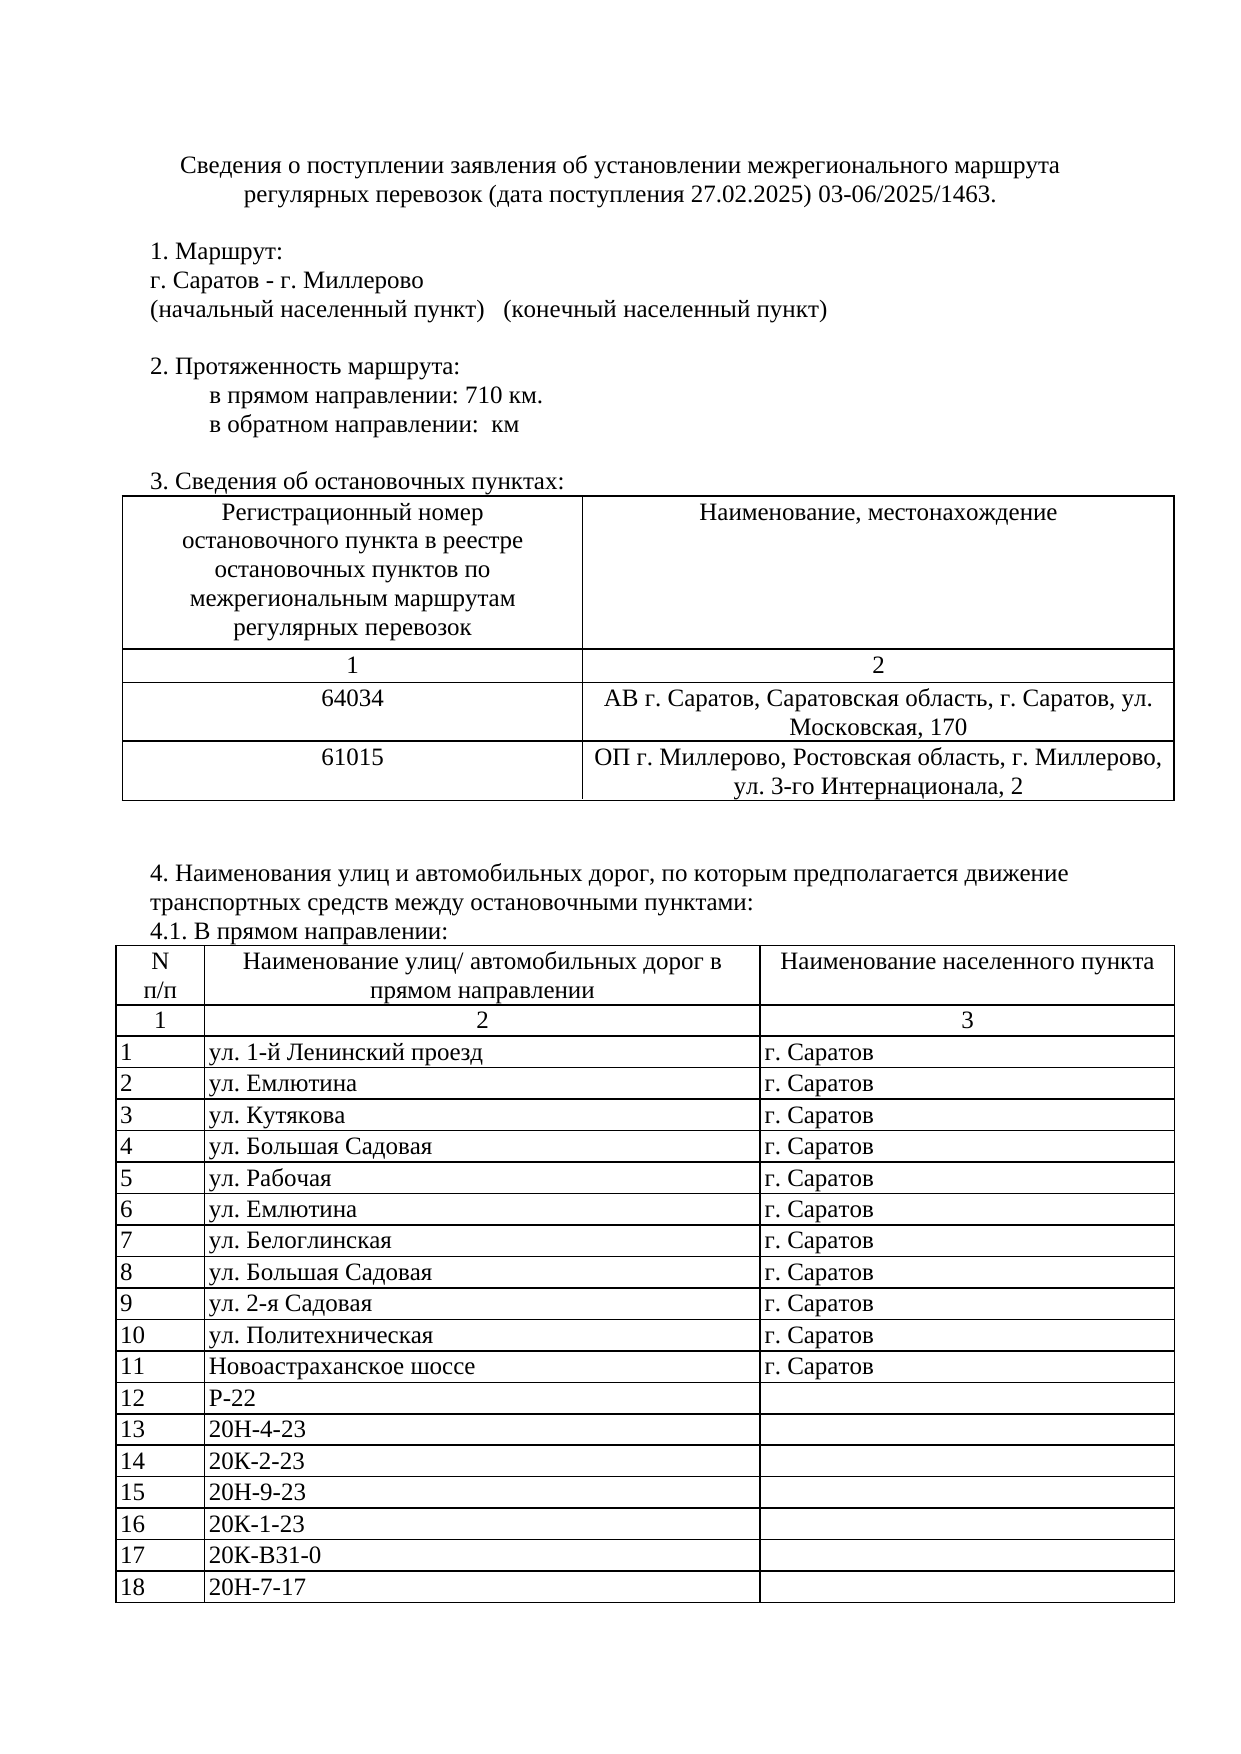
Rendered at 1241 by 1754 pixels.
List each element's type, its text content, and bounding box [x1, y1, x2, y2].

table_cell 20Н-7-17 [205, 1572, 759, 1602]
table_cell г. Саратов [761, 1320, 1174, 1350]
table_cell ул. Кутякова [205, 1100, 759, 1130]
table_cell г. Саратов [761, 1037, 1174, 1067]
table_cell 15 [117, 1477, 204, 1507]
table_cell [761, 1540, 1174, 1570]
table_cell [761, 1477, 1174, 1507]
table_header N п/п [117, 946, 204, 1004]
table_cell 11 [117, 1352, 204, 1381]
table_cell 2 [583, 650, 1173, 681]
text (начальный населенный пункт) (конечный населенный пункт) [150, 294, 1090, 322]
text в прямом направлении: 710 км. [150, 380, 1090, 409]
table_cell г. Саратов [761, 1163, 1174, 1193]
text 2. Протяженность маршрута: [150, 351, 1090, 380]
table_cell 1 [117, 1037, 204, 1067]
text 1. Маршрут: [150, 236, 1090, 265]
table_cell 20Н-4-23 [205, 1415, 759, 1444]
table_cell 3 [761, 1006, 1174, 1035]
table_cell ул. Емлютина [205, 1068, 759, 1098]
table_cell 1 [117, 1006, 204, 1035]
table_cell 20К-В31-0 [205, 1540, 759, 1570]
table_cell ОП г. Миллерово, Ростовская область, г. Миллерово, ул. 3-го Интернационала, 2 [583, 742, 1173, 799]
table_cell [761, 1446, 1174, 1476]
table_cell 16 [117, 1509, 204, 1539]
table_cell 6 [117, 1194, 204, 1224]
table_cell 12 [117, 1383, 204, 1413]
table_cell ул. Большая Садовая [205, 1257, 759, 1287]
table_cell 8 [117, 1257, 204, 1287]
table_header Наименование улиц/ автомобильных дорог в прямом направлении [205, 946, 759, 1004]
table_cell 5 [117, 1163, 204, 1193]
table_cell Новоастраханское шоссе [205, 1352, 759, 1381]
table_cell 13 [117, 1415, 204, 1444]
table_cell 4 [117, 1131, 204, 1161]
table_cell ул. 2-я Садовая [205, 1289, 759, 1318]
table_cell [761, 1509, 1174, 1539]
text г. Саратов - г. Миллерово [150, 265, 1090, 294]
text 4. Наименования улиц и автомобильных дорог, по которым предполагается движение транспортных средств между остановочными пунктами: [150, 858, 1090, 916]
table_cell 2 [117, 1068, 204, 1098]
table_header Наименование населенного пункта [761, 946, 1174, 1004]
table_cell 10 [117, 1320, 204, 1350]
table_cell г. Саратов [761, 1194, 1174, 1224]
text в обратном направлении: км [150, 409, 1090, 437]
table_cell ул. Большая Садовая [205, 1131, 759, 1161]
table_cell г. Саратов [761, 1068, 1174, 1098]
table_cell АВ г. Саратов, Саратовская область, г. Саратов, ул. Московская, 170 [583, 683, 1173, 740]
table_cell [761, 1383, 1174, 1413]
table_cell 20Н-9-23 [205, 1477, 759, 1507]
table_cell [761, 1415, 1174, 1444]
table_cell ул. Политехническая [205, 1320, 759, 1350]
table_cell 61015 [123, 742, 582, 799]
table_cell г. Саратов [761, 1352, 1174, 1381]
table_cell г. Саратов [761, 1289, 1174, 1318]
table_cell 2 [205, 1006, 759, 1035]
table_cell ул. 1-й Ленинский проезд [205, 1037, 759, 1067]
table_cell 20К-2-23 [205, 1446, 759, 1476]
table_cell 17 [117, 1540, 204, 1570]
table_cell г. Саратов [761, 1100, 1174, 1130]
table_header Наименование, местонахождение [583, 497, 1173, 648]
table_cell 3 [117, 1100, 204, 1130]
table_cell 9 [117, 1289, 204, 1318]
table_cell 7 [117, 1226, 204, 1256]
text Сведения о поступлении заявления об установлении межрегионального маршрута регулярных перевозок (дата поступления 27.02.2025) 03-06/2025/1463. [150, 150, 1090, 207]
table_cell ул. Емлютина [205, 1194, 759, 1224]
table_cell 14 [117, 1446, 204, 1476]
text 4.1. В прямом направлении: [150, 916, 1090, 945]
table_header Регистрационный номер остановочного пункта в реестре остановочных пунктов по межрегиональным маршрутам регулярных перевозок [123, 497, 582, 648]
table_cell г. Саратов [761, 1131, 1174, 1161]
text 3. Сведения об остановочных пунктах: [150, 466, 1090, 495]
table_cell г. Саратов [761, 1257, 1174, 1287]
table_cell 18 [117, 1572, 204, 1602]
table_cell 20К-1-23 [205, 1509, 759, 1539]
table_cell г. Саратов [761, 1226, 1174, 1256]
table_cell 64034 [123, 683, 582, 740]
table_cell ул. Белоглинская [205, 1226, 759, 1256]
table_cell ул. Рабочая [205, 1163, 759, 1193]
table_cell 1 [123, 650, 582, 681]
table_cell Р-22 [205, 1383, 759, 1413]
table_cell [761, 1572, 1174, 1602]
